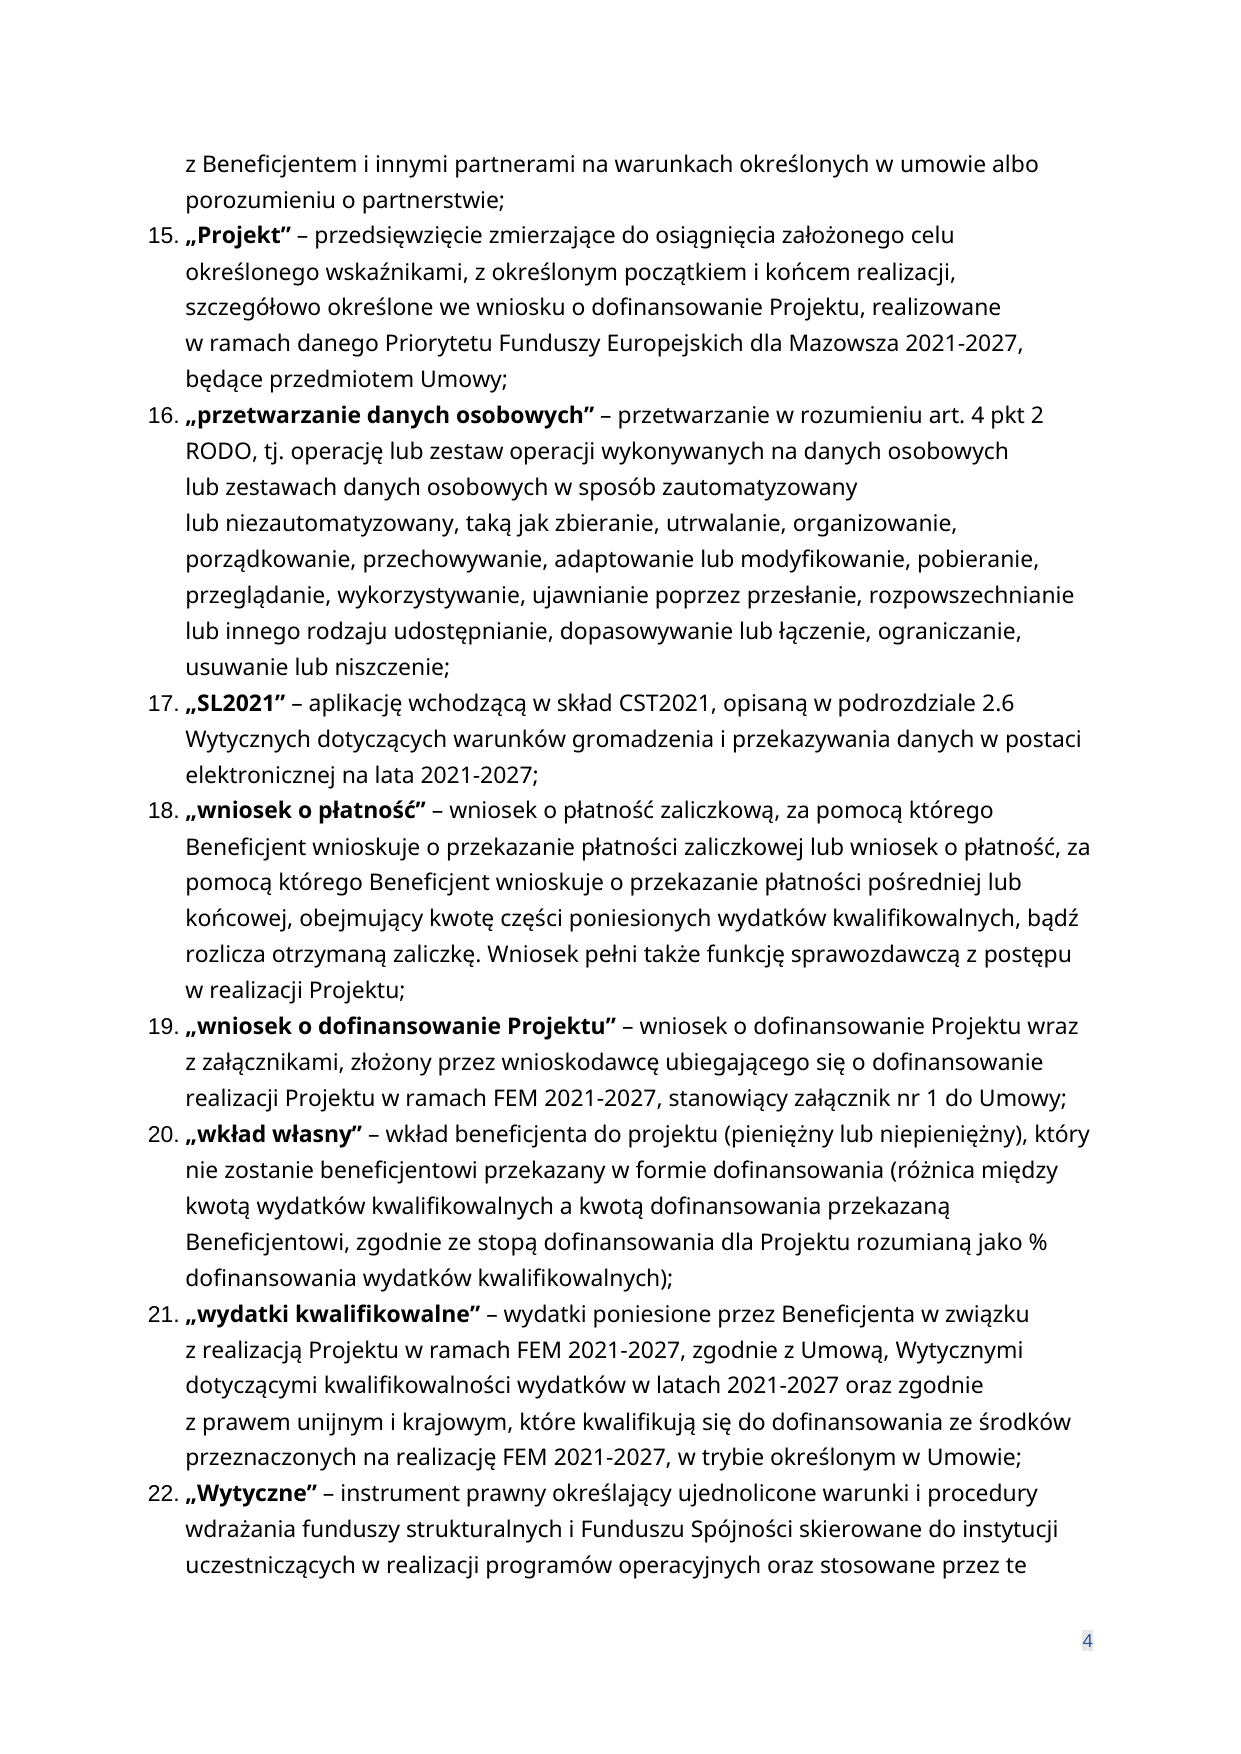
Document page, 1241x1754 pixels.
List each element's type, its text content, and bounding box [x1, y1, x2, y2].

list „wniosek o płatność” – wniosek o płatność zaliczkową, za pomocą którego Beneficjent wnioskuje o przekazanie płatności zaliczkowej lub wniosek o płatność, za pomocą którego Beneficjent wnioskuje o przekazanie płatności pośredniej lub końcowej, obejmujący kwotę części poniesionych wydatków kwalifikowalnych, bądź rozlicza otrzymaną zaliczkę. Wniosek pełni także funkcję sprawozdawczą z postępu w realizacji Projektu; [148, 794, 1093, 1005]
list „Projekt” – przedsięwzięcie zmierzające do osiągnięcia założonego celu określonego wskaźnikami, z określonym początkiem i końcem realizacji, szczegółowo określone we wniosku o dofinansowanie Projektu, realizowane w ramach danego Priorytetu Funduszy Europejskich dla Mazowsza 2021-2027, będące przedmiotem Umowy; [148, 219, 1093, 394]
list „SL2021” – aplikację wchodzącą w skład CST2021, opisaną w podrozdziale 2.6 Wytycznych dotyczących warunków gromadzenia i przekazywania danych w postaci elektronicznej na lata 2021-2027; [148, 687, 1093, 790]
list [148, 148, 1093, 215]
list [148, 1477, 1093, 1580]
list „wkład własny” – wkład beneficjenta do projektu (pieniężny lub niepieniężny), który nie zostanie beneficjentowi przekazany w formie dofinansowania (różnica między kwotą wydatków kwalifikowalnych a kwotą dofinansowania przekazaną Beneficjentowi, zgodnie ze stopą dofinansowania dla Projektu rozumianą jako % dofinansowania wydatków kwalifikowalnych); [148, 1118, 1093, 1293]
list „wniosek o dofinansowanie Projektu” – wniosek o dofinansowanie Projektu wraz z załącznikami, złożony przez wnioskodawcę ubiegającego się o dofinansowanie realizacji Projektu w ramach FEM 2021-2027, stanowiący załącznik nr 1 do Umowy; [148, 1010, 1093, 1113]
list „przetwarzanie danych osobowych” – przetwarzanie w rozumieniu art. 4 pkt 2 RODO, tj. operację lub zestaw operacji wykonywanych na danych osobowych lub zestawach danych osobowych w sposób zautomatyzowany lub niezautomatyzowany, taką jak zbieranie, utrwalanie, organizowanie, porządkowanie, przechowywanie, adaptowanie lub modyfikowanie, pobieranie, przeglądanie, wykorzystywanie, ujawnianie poprzez przesłanie, rozpowszechnianie lub innego rodzaju udostępnianie, dopasowywanie lub łączenie, ograniczanie, usuwanie lub niszczenie; [148, 399, 1093, 682]
list „wydatki kwalifikowalne” – wydatki poniesione przez Beneficjenta w związku z realizacją Projektu w ramach FEM 2021-2027, zgodnie z Umową, Wytycznymi dotyczącymi kwalifikowalności wydatków w latach 2021-2027 oraz zgodnie z prawem unijnym i krajowym, które kwalifikują się do dofinansowania ze środków przeznaczonych na realizację FEM 2021-2027, w trybie określonym w Umowie; [148, 1298, 1093, 1473]
